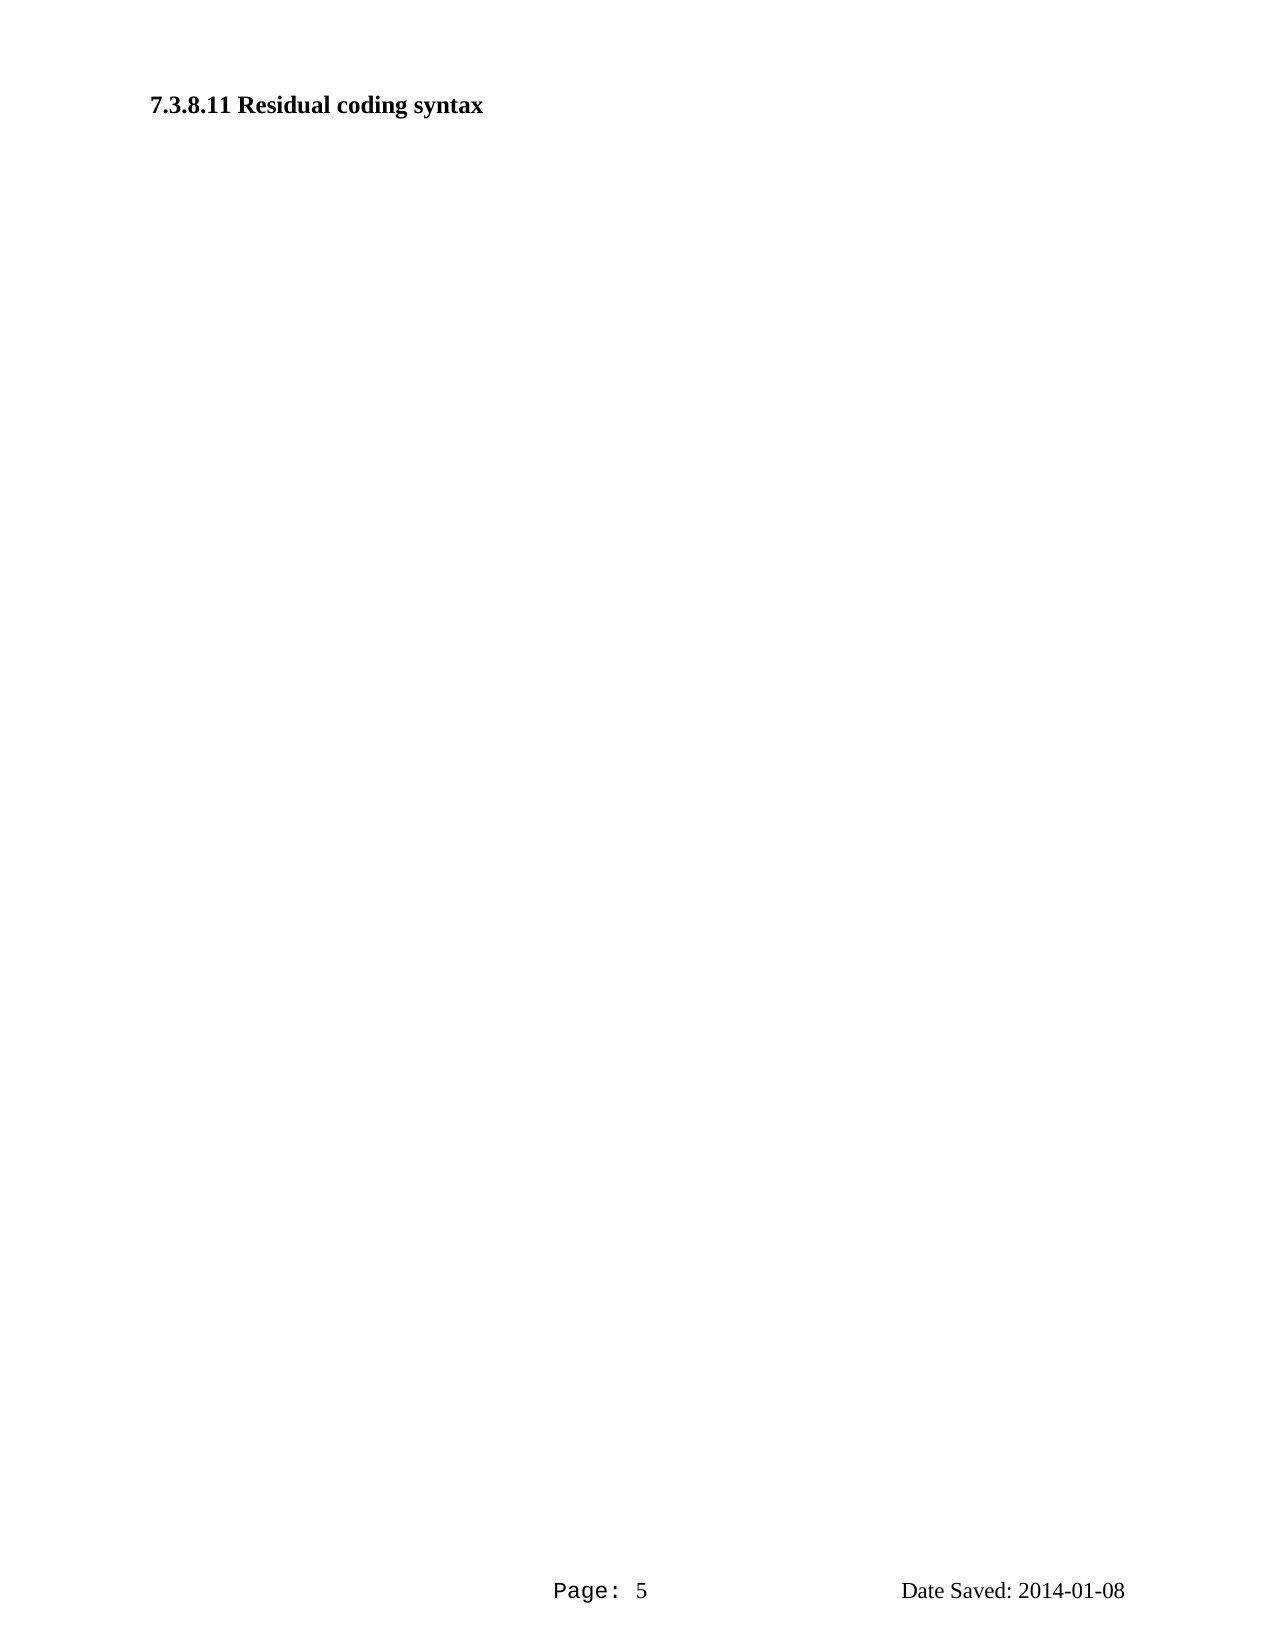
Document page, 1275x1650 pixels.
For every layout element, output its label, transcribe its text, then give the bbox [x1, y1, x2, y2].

subtitle 7.3.8.11 Residual coding syntax [150, 90, 1125, 119]
